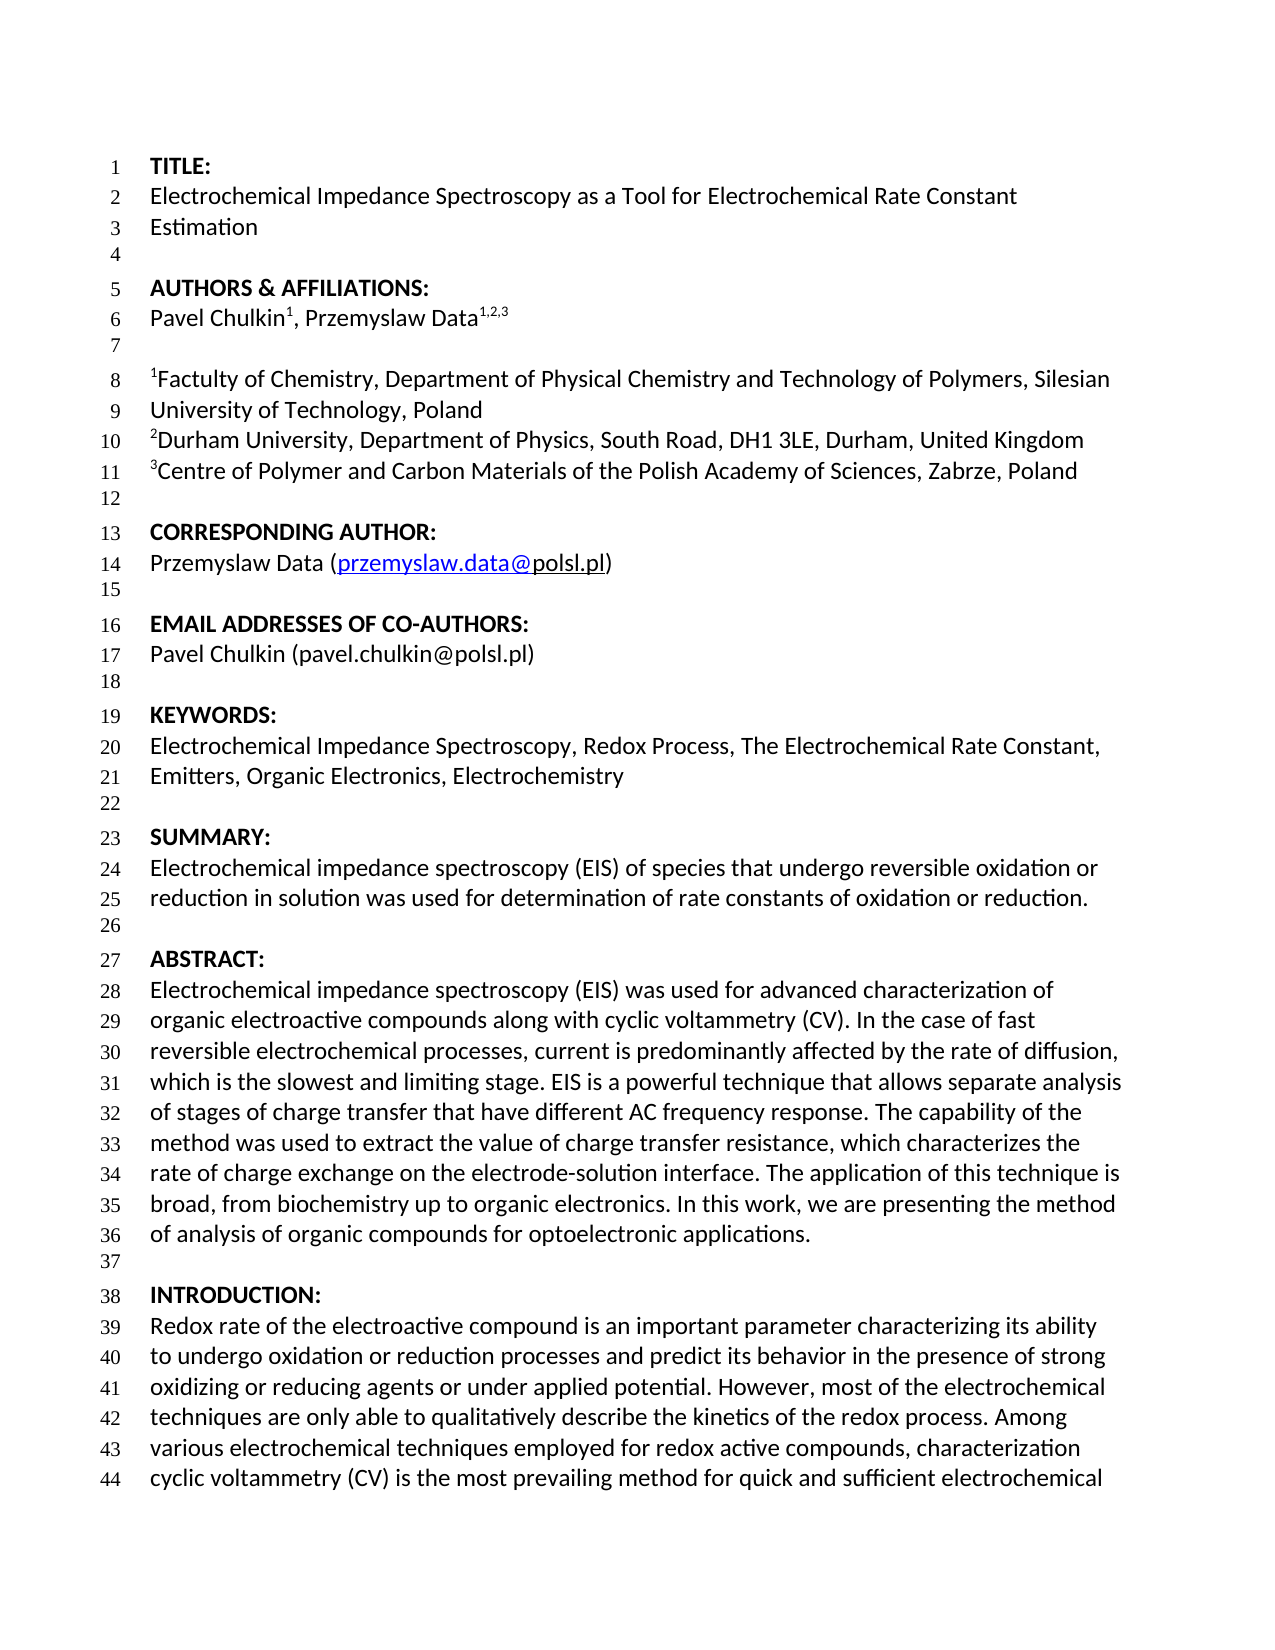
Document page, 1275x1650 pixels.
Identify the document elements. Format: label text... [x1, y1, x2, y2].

text Pavel Chulkin1, Przemyslaw Data1,2,3 [150, 303, 1125, 333]
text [150, 1310, 1125, 1493]
text KEYWORDS: [150, 699, 1125, 730]
text INTRODUCTION: [150, 1279, 1125, 1310]
text Electrochemical impedance spectroscopy (EIS) was used for advanced characterization of organic electroactive compounds along with cyclic voltammetry (CV). In the case of fast reversible electrochemical processes, current is predominantly affected by the rate of diffusion, which is the slowest and limiting stage. EIS is a powerful technique that allows separate analysis of stages of charge transfer that have different AC frequency response. The capability of the method was used to extract the value of charge transfer resistance, which characterizes the rate of charge exchange on the electrode-solution interface. The application of this technique is broad, from biochemistry up to organic electronics. In this work, we are presenting the method of analysis of organic compounds for optoelectronic applications. [150, 974, 1125, 1249]
text Pavel Chulkin (pavel.chulkin@polsl.pl) [150, 638, 1125, 669]
text Electrochemical impedance spectroscopy (EIS) of species that undergo reversible oxidation or reduction in solution was used for determination of rate constants of oxidation or reduction. [150, 852, 1125, 913]
text TITLE: [150, 150, 1125, 181]
text CORRESPONDING AUTHOR: [150, 516, 1125, 547]
text EMAIL ADDRESSES OF CO-AUTHORS: [150, 608, 1125, 638]
text Electrochemical Impedance Spectroscopy as a Tool for Electrochemical Rate Constant Estimation [150, 181, 1125, 242]
text AUTHORS & AFFILIATIONS: [150, 272, 1125, 303]
text 3Centre of Polymer and Carbon Materials of the Polish Academy of Sciences, Zabrze, Poland [150, 455, 1125, 486]
text Electrochemical Impedance Spectroscopy, Redox Process, The Electrochemical Rate Constant, Emitters, Organic Electronics, Electrochemistry [150, 730, 1125, 791]
text 1Factulty of Chemistry, Department of Physical Chemistry and Technology of Polymers, Silesian University of Technology, Poland [150, 364, 1125, 425]
text ABSTRACT: [150, 943, 1125, 974]
text 2Durham University, Department of Physics, South Road, DH1 3LE, Durham, United Kingdom [150, 425, 1125, 455]
text Przemyslaw Data (przemyslaw.data@polsl.pl) [150, 547, 1125, 577]
text SUMMARY: [150, 821, 1125, 852]
